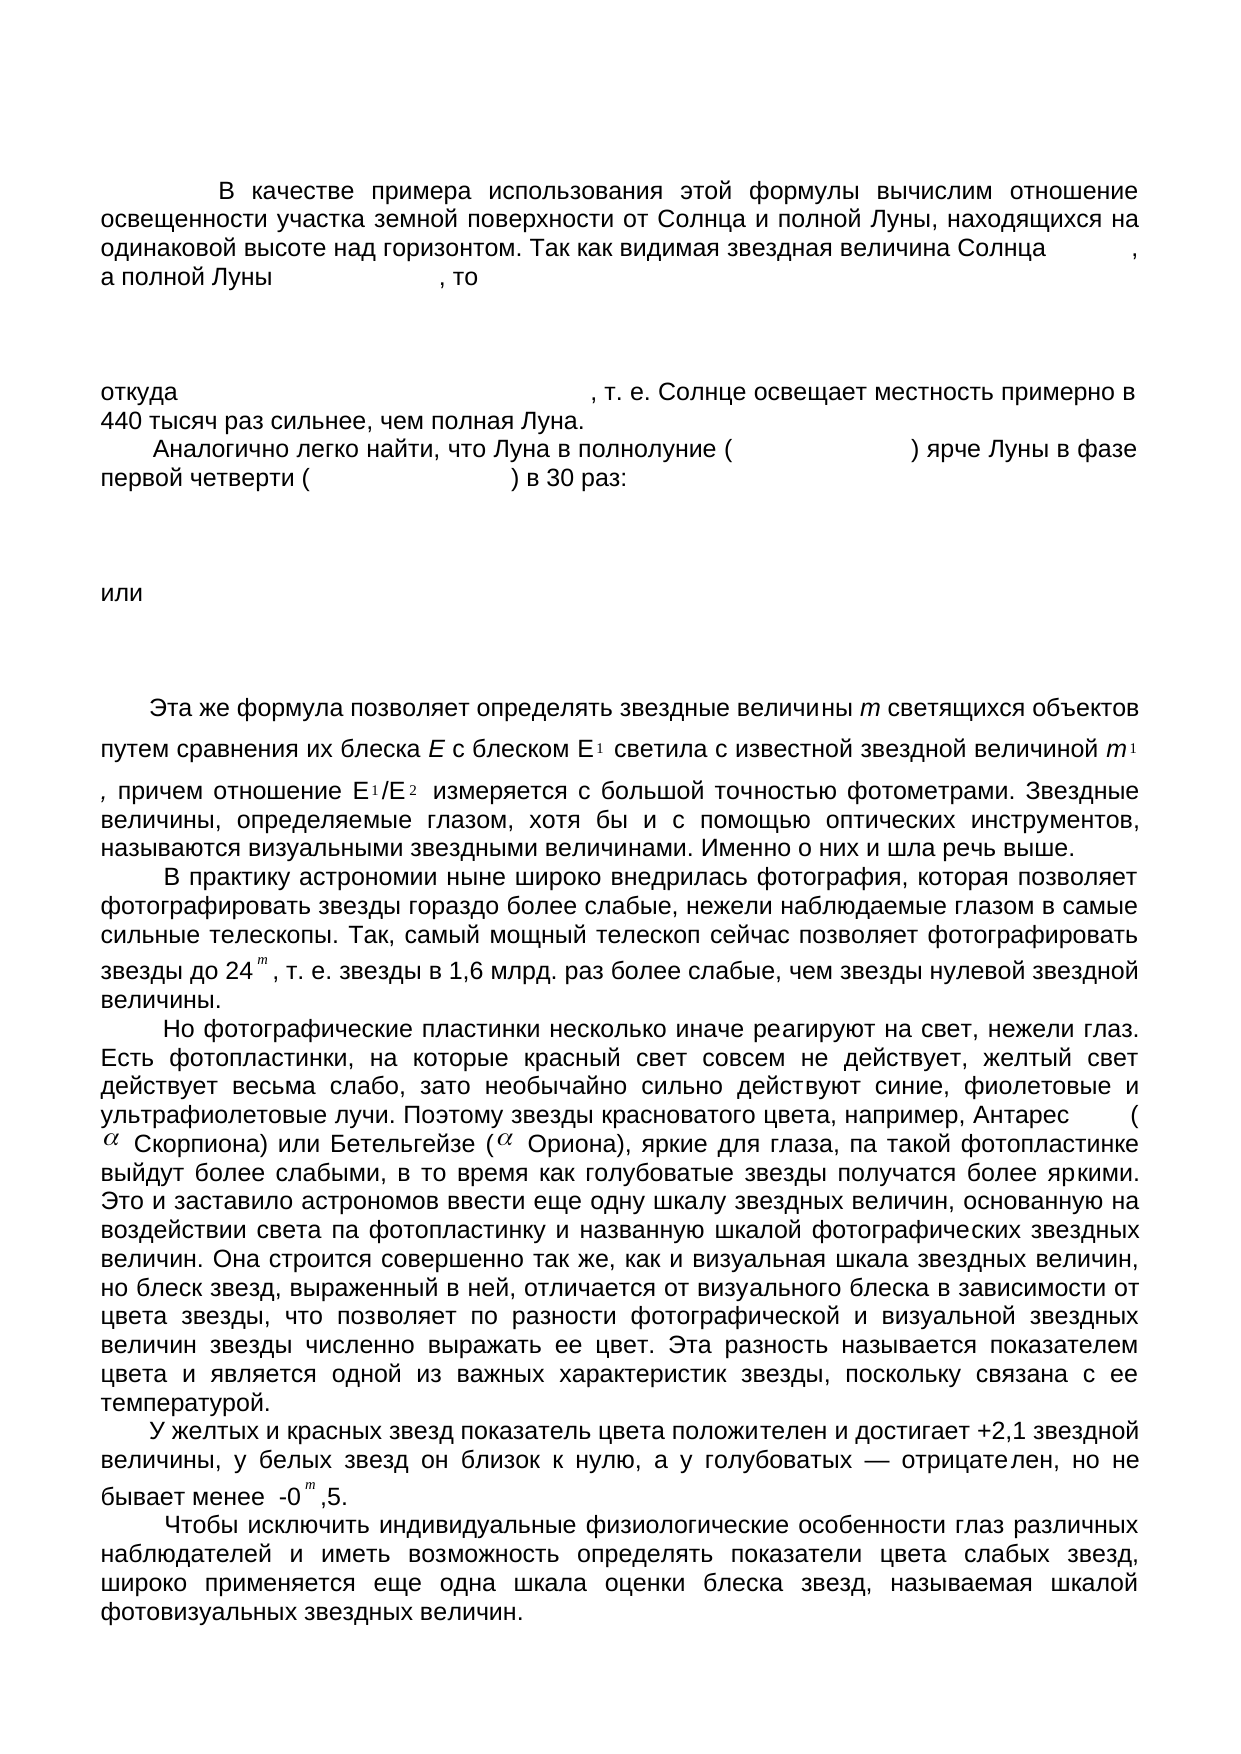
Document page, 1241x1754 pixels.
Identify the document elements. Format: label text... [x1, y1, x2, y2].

text Аналогично легко найти, что Луна в полнолуние ( ) ярче Луны в фазе первой четверти ( ) в 30 раз: [100, 434, 1140, 492]
text У желтых и красных звезд показатель цвета положителен и достигает +2,1 звездной величины, у белых звезд он близок к нулю, а у голубоватых — отрицателен, но не бывает менее -0,5. [100, 1416, 1140, 1511]
text Но фотографические пластинки несколько иначе реагируют на свет, нежели глаз. Есть фотопластинки, на которые красный свет совсем не действует, желтый свет действует весьма слабо, зато необычайно сильно действуют синие, фиолетовые и ультрафиолетовые лучи. Поэтому звезды красноватого цвета, например, Антарес ( Скорпиона) или Бетельгейзе ( Ориона), яркие для глаза, па такой фотопластинке выйдут более слабыми, в то время как голубоватые звезды получатся более яркими. Это и заставило астрономов ввести еще одну шкалу звездных величин, основанную на воздействии света па фотопластинку и названную шкалой фотографических звездных величин. Она строится совершенно так же, как и визуальная шкала звездных величин, но блеск звезд, выраженный в ней, отличается от визуального блеска в зависимости от цвета звезды, что позволяет по разности фотографической и визуальной звездных величин звезды численно выражать ее цвет. Эта разность называется показателем цвета и является одной из важных характеристик звезды, поскольку связана с ее температурой. [100, 1014, 1140, 1416]
text В практику астрономии ныне широко внедрилась фотография, которая позволяет фотографировать звезды гораздо более слабые, нежели наблюдаемые глазом в самые сильные телескопы. Так, самый мощный телескоп сейчас позволяет фотографировать звезды до 24, т. е. звезды в 1,6 млрд. раз более слабые, чем звезды нулевой звездной величины. [100, 862, 1140, 1014]
text Чтобы исключить индивидуальные физиологические особенности глаз различных наблюдателей и иметь возможность определять показатели цвета слабых звезд, широко применяется еще одна шкала оценки блеска звезд, называемая шкалой фотовизуальных звездных величин. [100, 1511, 1140, 1626]
text Эта же формула позволяет определять звездные величины т светящихся объектов путем сравнения их блеска Е с блеском E светила с известной звездной величиной m, причем отношение E/E измеряется с большой точностью фотометрами. Звездные величины, определяемые глазом, хотя бы и с помощью оптических инструментов, называются визуальными звездными величинами. Именно о них и шла речь выше. [100, 693, 1140, 862]
text или [100, 578, 1140, 607]
text откуда , т. е. Солнце освещает местность примерно в 440 тысяч раз сильнее, чем полная Луна. [100, 377, 1140, 434]
text В качестве примера использования этой формулы вычислим отношение освещенности участка земной поверхности от Солнца и полной Луны, находящихся на одинаковой высоте над горизонтом. Так как видимая звездная величина Солнца , а полной Луны , то [100, 176, 1140, 291]
